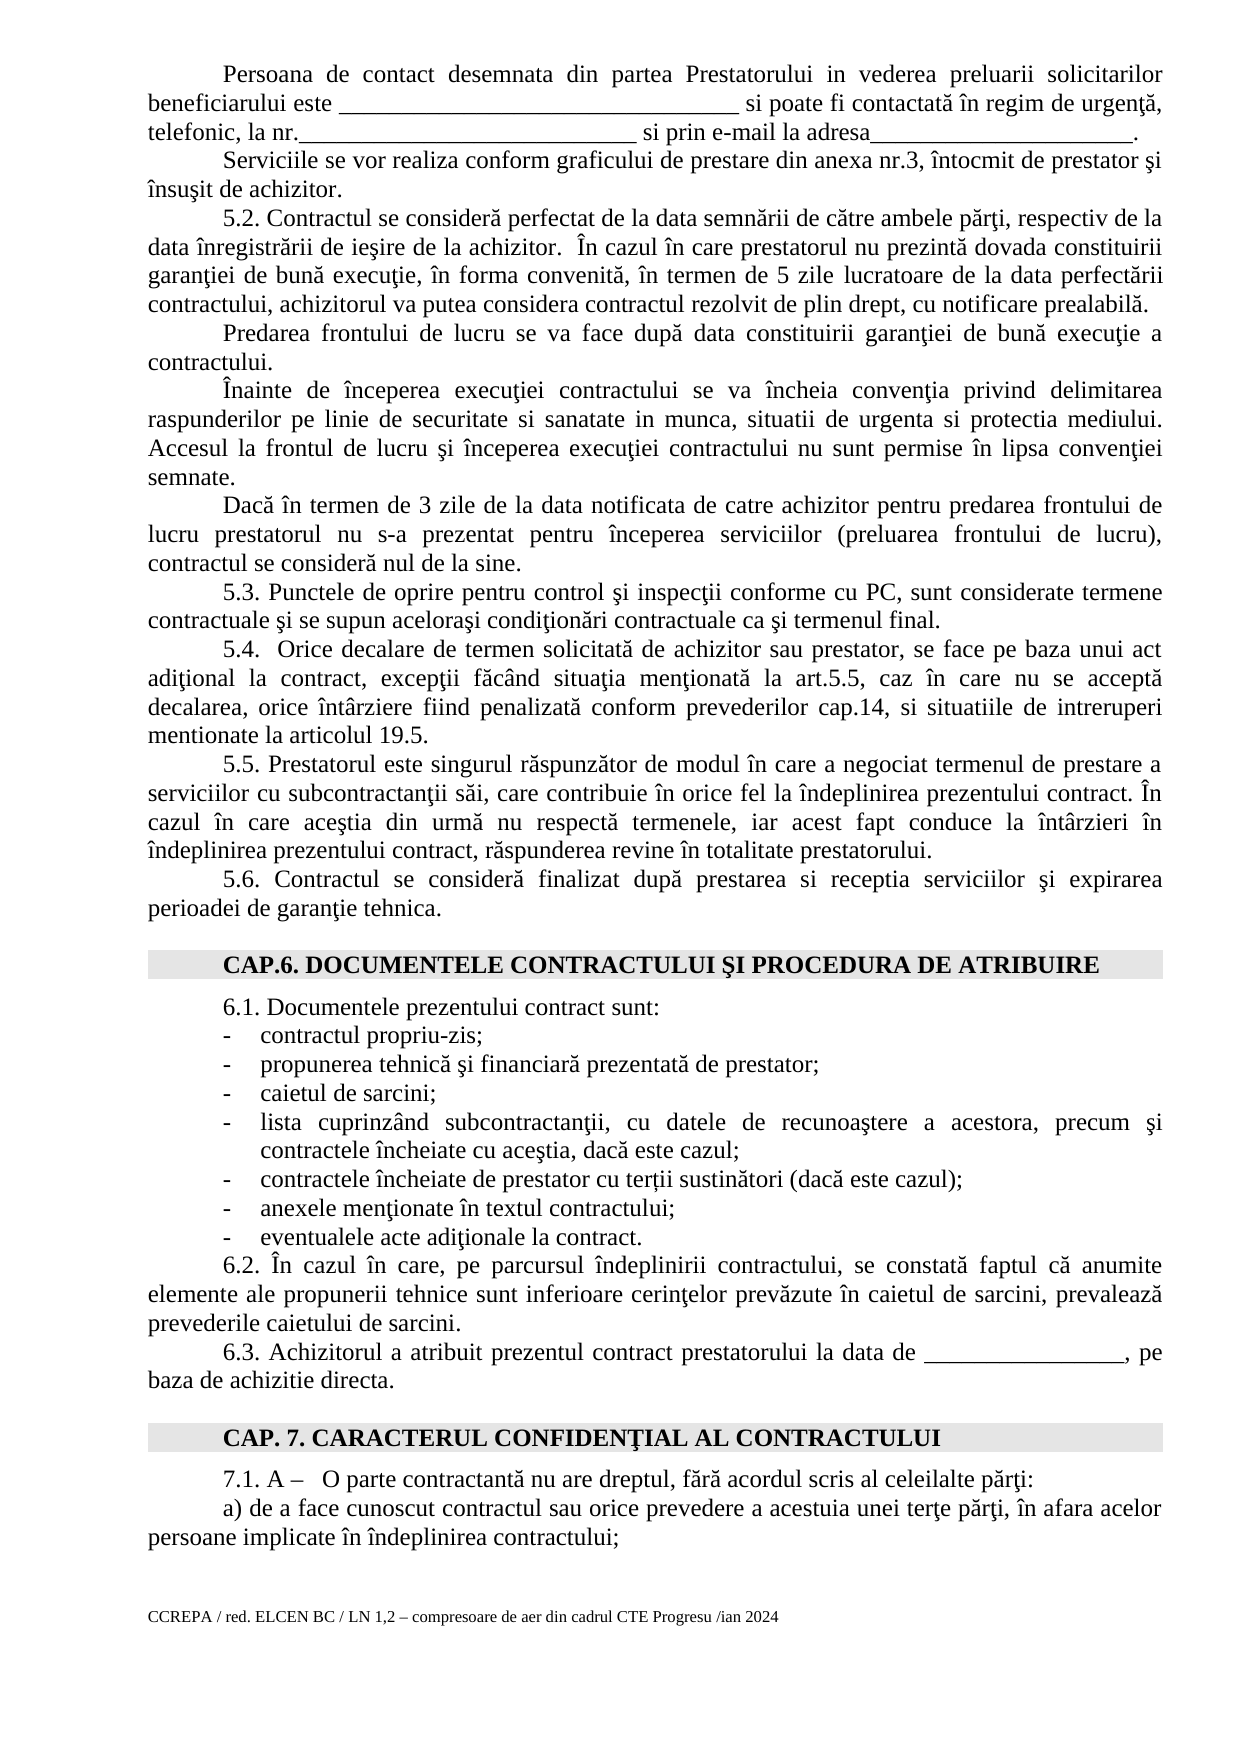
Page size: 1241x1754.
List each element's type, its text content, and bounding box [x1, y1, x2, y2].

list propunerea tehnică şi financiară prezentată de prestator; [223, 1049, 1163, 1078]
text Serviciile se vor realiza conform graficului de prestare din anexa nr.3, întocmit de prestator şi însuşit de achizitor. [148, 145, 1163, 203]
list anexele menţionate în textul contractului; [223, 1193, 1163, 1222]
text 5.3. Punctele de oprire pentru control şi inspecţii conforme cu PC, sunt considerate termene contractuale şi se supun aceloraşi condiţionări contractuale ca şi termenul final. [148, 577, 1163, 634]
text 5.6. Contractul se consideră finalizat după prestarea si receptia serviciilor şi expirarea perioadei de garanţie tehnica. [148, 864, 1163, 922]
list contractul propriu-zis; [223, 1020, 1163, 1049]
list lista cuprinzând subcontractanţii, cu datele de recunoaştere a acestora, precum şi contractele încheiate cu aceştia, dacă este cazul; [223, 1107, 1163, 1164]
text Dacă în termen de 3 zile de la data notificata de catre achizitor pentru predarea frontului de lucru prestatorul nu s-a prezentat pentru începerea serviciilor (preluarea frontului de lucru), contractul se consideră nul de la sine. [148, 490, 1163, 577]
subtitle CAP.6. DOCUMENTELE CONTRACTULUI ŞI PROCEDURA DE ATRIBUIRE [148, 950, 1163, 979]
text 6.1. Documentele prezentului contract sunt: [148, 992, 1163, 1020]
list caietul de sarcini; [223, 1078, 1163, 1107]
list contractele încheiate de prestator cu terții sustinători (dacă este cazul); [223, 1164, 1163, 1193]
text 5.4. Orice decalare de termen solicitată de achizitor sau prestator, se face pe baza unui act adiţional la contract, excepţii făcând situaţia menţionată la art.5.5, caz în care nu se acceptă decalarea, orice întârziere fiind penalizată conform prevederilor cap.14, si situatiile de intreruperi mentionate la articolul 19.5. [148, 634, 1163, 749]
text 5.2. Contractul se consideră perfectat de la data semnării de către ambele părţi, respectiv de la data înregistrării de ieşire de la achizitor. În cazul în care prestatorul nu prezintă dovada constituirii garanţiei de bună execuţie, în forma convenită, în termen de 5 zile lucratoare de la data perfectării contractului, achizitorul va putea considera contractul rezolvit de plin drept, cu notificare prealabilă. [148, 203, 1164, 318]
text 7.1. A – O parte contractantă nu are dreptul, fără acordul scris al celeilalte părţi: [148, 1464, 1163, 1493]
text Înainte de începerea execuţiei contractului se va încheia convenţia privind delimitarea raspunderilor pe linie de securitate si sanatate in munca, situatii de urgenta si protectia mediului. Accesul la frontul de lucru şi începerea execuţiei contractului nu sunt permise în lipsa convenţiei semnate. [148, 375, 1164, 490]
subtitle CAP. 7. CARACTERUL CONFIDENŢIAL AL CONTRACTULUI [148, 1423, 1163, 1452]
text Persoana de contact desemnata din partea Prestatorului in vederea preluarii solicitarilor beneficiarului este ________________________________ si poate fi contactată în regim de urgenţă, telefonic, la nr.___________________________ si prin e-mail la adresa_____________________. [148, 59, 1163, 145]
text 5.5. Prestatorul este singurul răspunzător de modul în care a negociat termenul de prestare a serviciilor cu subcontractanţii săi, care contribuie în orice fel la îndeplinirea prezentului contract. În cazul în care aceştia din urmă nu respectă termenele, iar acest fapt conduce la întârzieri în îndeplinirea prezentului contract, răspunderea revine în totalitate prestatorului. [148, 749, 1163, 864]
list eventualele acte adiţionale la contract. [223, 1222, 1163, 1250]
text a) de a face cunoscut contractul sau orice prevedere a acestuia unei terţe părţi, în afara acelor persoane implicate în îndeplinirea contractului; [148, 1493, 1163, 1550]
text 6.2. În cazul în care, pe parcursul îndeplinirii contractului, se constată faptul că anumite elemente ale propunerii tehnice sunt inferioare cerinţelor prevăzute în caietul de sarcini, prevalează prevederile caietului de sarcini. [148, 1250, 1163, 1337]
text 6.3. Achizitorul a atribuit prezentul contract prestatorului la data de ________________, pe baza de achizitie directa. [148, 1337, 1163, 1394]
text Predarea frontului de lucru se va face după data constituirii garanţiei de bună execuţie a contractului. [148, 318, 1164, 375]
